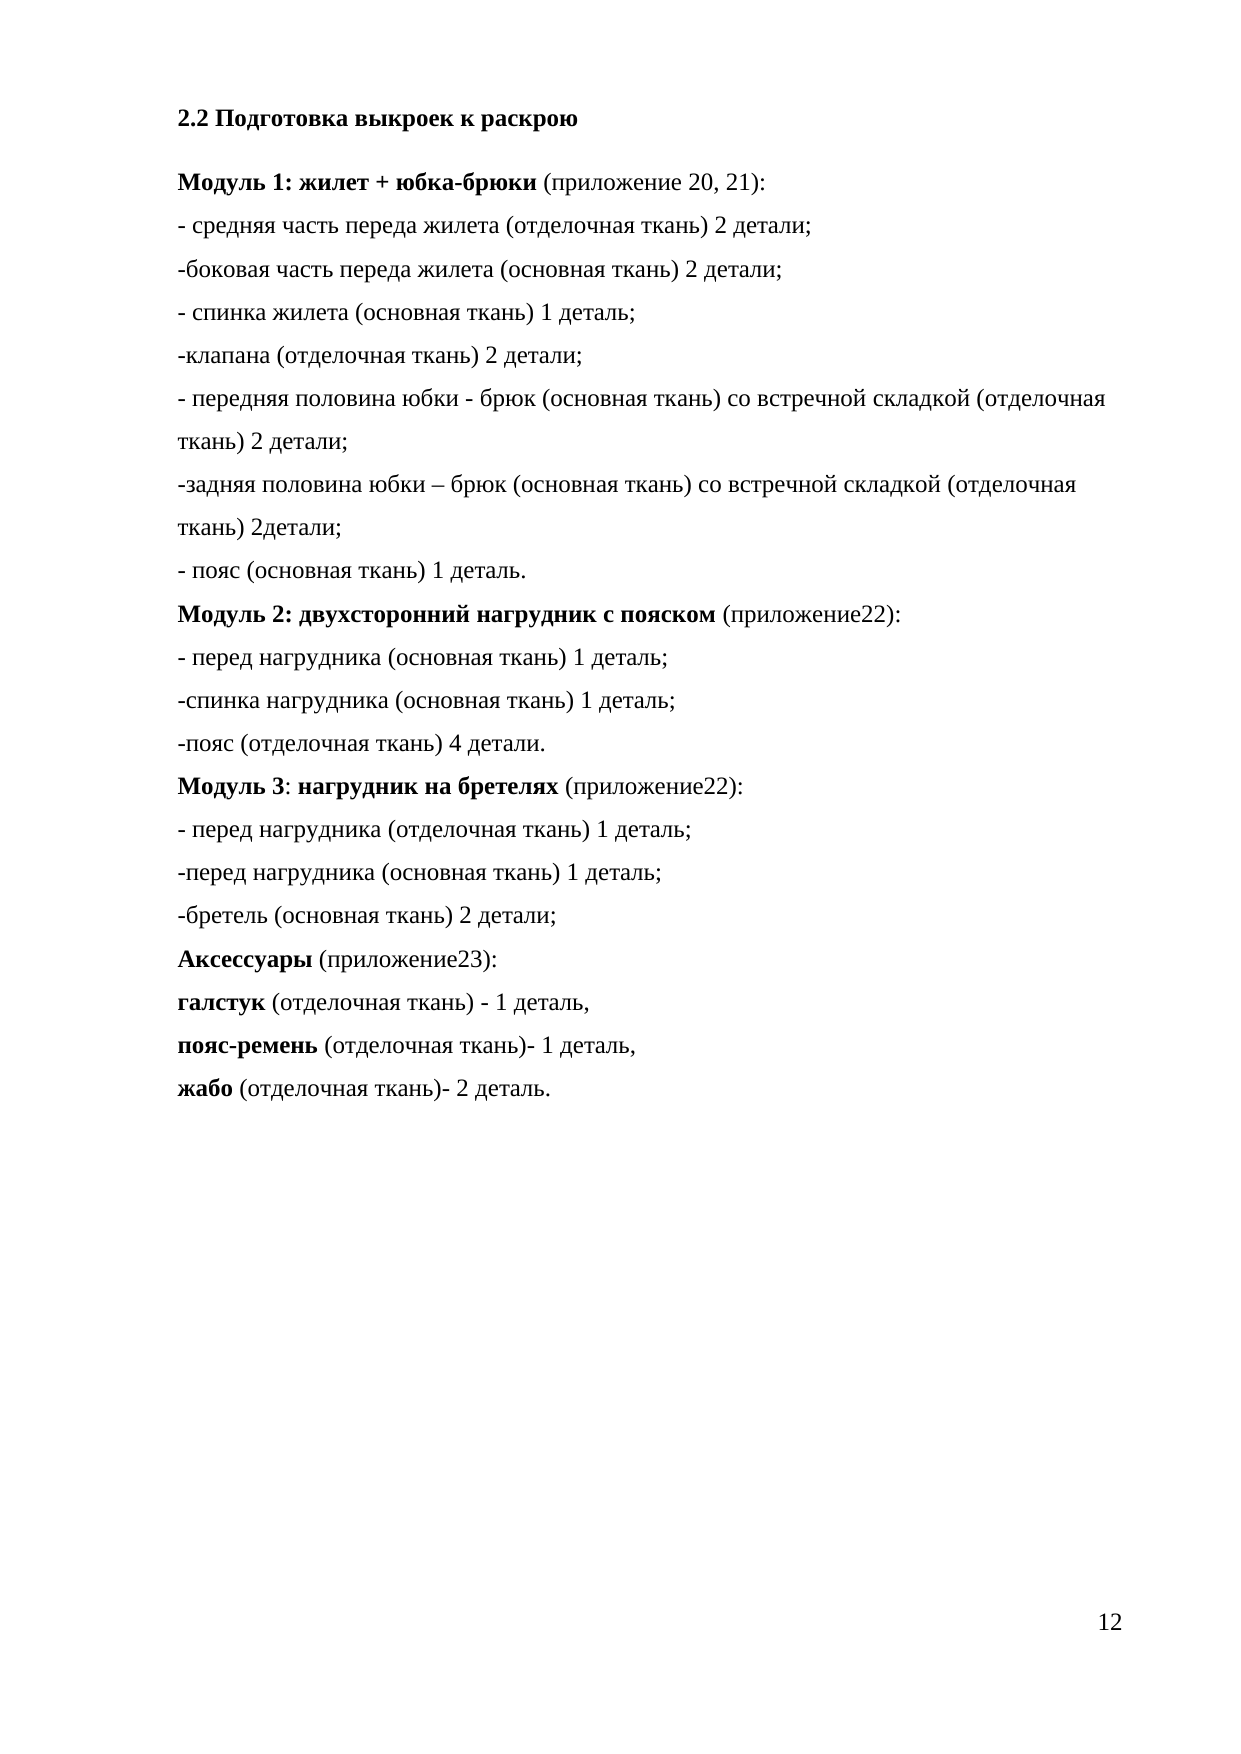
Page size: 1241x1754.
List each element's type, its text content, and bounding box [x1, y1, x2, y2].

text Модуль 2: двухсторонний нагрудник с пояском (приложение22): [177, 599, 1122, 627]
text - перед нагрудника (отделочная ткань) 1 деталь; [177, 814, 1122, 843]
text -пояс (отделочная ткань) 4 детали. [177, 728, 1122, 757]
text - передняя половина юбки - брюк (основная ткань) со встречной складкой (отделочная ткань) 2 детали; [177, 383, 1122, 455]
text -задняя половина юбки – брюк (основная ткань) со встречной складкой (отделочная ткань) 2детали; [177, 469, 1122, 541]
text - средняя часть переда жилета (отделочная ткань) 2 детали; [177, 211, 1122, 239]
text -спинка нагрудника (основная ткань) 1 деталь; [177, 685, 1122, 714]
text Модуль 1: жилет + юбка-брюки (приложение 20, 21): [177, 167, 1122, 196]
text Аксессуары (приложение23): [177, 944, 1122, 972]
text галстук (отделочная ткань) - 1 деталь, [177, 987, 1122, 1016]
text - перед нагрудника (основная ткань) 1 деталь; [177, 642, 1122, 671]
text жабо (отделочная ткань)- 2 деталь. [177, 1073, 1122, 1102]
text -клапана (отделочная ткань) 2 детали; [177, 340, 1122, 369]
text -боковая часть переда жилета (основная ткань) 2 детали; [177, 254, 1122, 282]
text 2.2 Подготовка выкроек к раскрою [177, 103, 1122, 132]
text Модуль 3: нагрудник на бретелях (приложение22): [177, 771, 1122, 800]
text - пояс (основная ткань) 1 деталь. [177, 556, 1122, 584]
text - спинка жилета (основная ткань) 1 деталь; [177, 297, 1122, 326]
text пояс-ремень (отделочная ткань)- 1 деталь, [177, 1030, 1122, 1059]
text -бретель (основная ткань) 2 детали; [177, 901, 1122, 929]
text -перед нагрудника (основная ткань) 1 деталь; [177, 857, 1122, 886]
text 12 [177, 1607, 1122, 1636]
